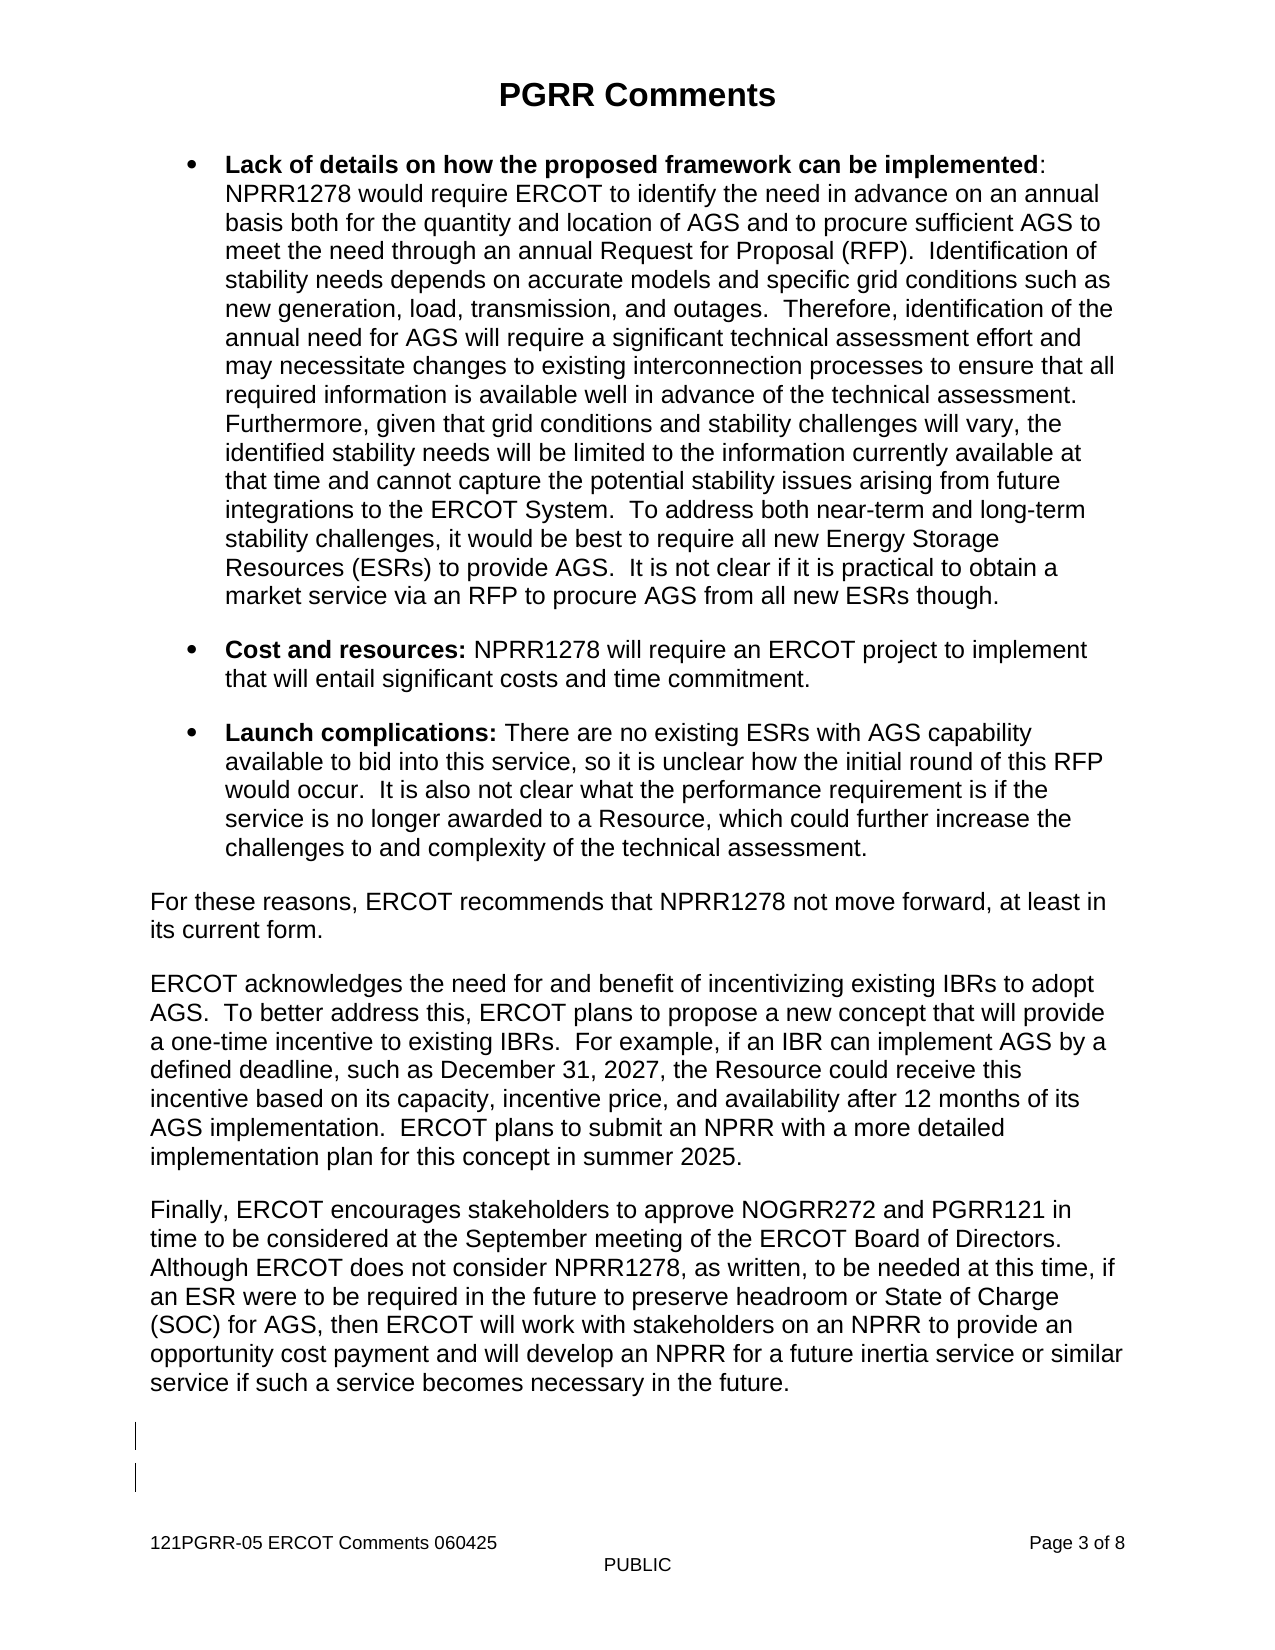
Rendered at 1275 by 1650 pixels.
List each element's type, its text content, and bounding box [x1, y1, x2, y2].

text Finally, ERCOT encourages stakeholders to approve NOGRR272 and PGRR121 in time to be considered at the September meeting of the ERCOT Board of Directors. Although ERCOT does not consider NPRR1278, as written, to be needed at this time, if an ESR were to be required in the future to preserve headroom or State of Charge (SOC) for AGS, then ERCOT will work with stakeholders on an NPRR to provide an opportunity cost payment and will develop an NPRR for a future inertia service or similar service if such a service becomes necessary in the future. [150, 1195, 1125, 1397]
list Launch complications: There are no existing ESRs with AGS capability available to bid into this service, so it is unclear how the initial round of this RFP would occur. It is also not clear what the performance requirement is if the service is no longer awarded to a Resource, which could further increase the challenges to and complexity of the technical assessment. [187, 718, 1125, 862]
list Lack of details on how the proposed framework can be implemented: NPRR1278 would require ERCOT to identify the need in advance on an annual basis both for the quantity and location of AGS and to procure sufficient AGS to meet the need through an annual Request for Proposal (RFP). Identification of stability needs depends on accurate models and specific grid conditions such as new generation, load, transmission, and outages. Therefore, identification of the annual need for AGS will require a significant technical assessment effort and may necessitate changes to existing interconnection processes to ensure that all required information is available well in advance of the technical assessment. Furthermore, given that grid conditions and stability challenges will vary, the identified stability needs will be limited to the information currently available at that time and cannot capture the potential stability issues arising from future integrations to the ERCOT System. To address both near-term and long-term stability challenges, it would be best to require all new Energy Storage Resources (ESRs) to provide AGS. It is not clear if it is practical to obtain a market service via an RFP to procure AGS from all new ESRs though. [187, 150, 1125, 610]
list Cost and resources: NPRR1278 will require an ERCOT project to implement that will entail significant costs and time commitment. [187, 635, 1125, 693]
text For these reasons, ERCOT recommends that NPRR1278 not move forward, at least in its current form. [150, 887, 1125, 944]
text ERCOT acknowledges the need for and benefit of incentivizing existing IBRs to adopt AGS. To better address this, ERCOT plans to propose a new concept that will provide a one-time incentive to existing IBRs. For example, if an IBR can implement AGS by a defined deadline, such as December 31, 2027, the Resource could receive this incentive based on its capacity, incentive price, and availability after 12 months of its AGS implementation. ERCOT plans to submit an NPRR with a more detailed implementation plan for this concept in summer 2025. [150, 969, 1125, 1170]
